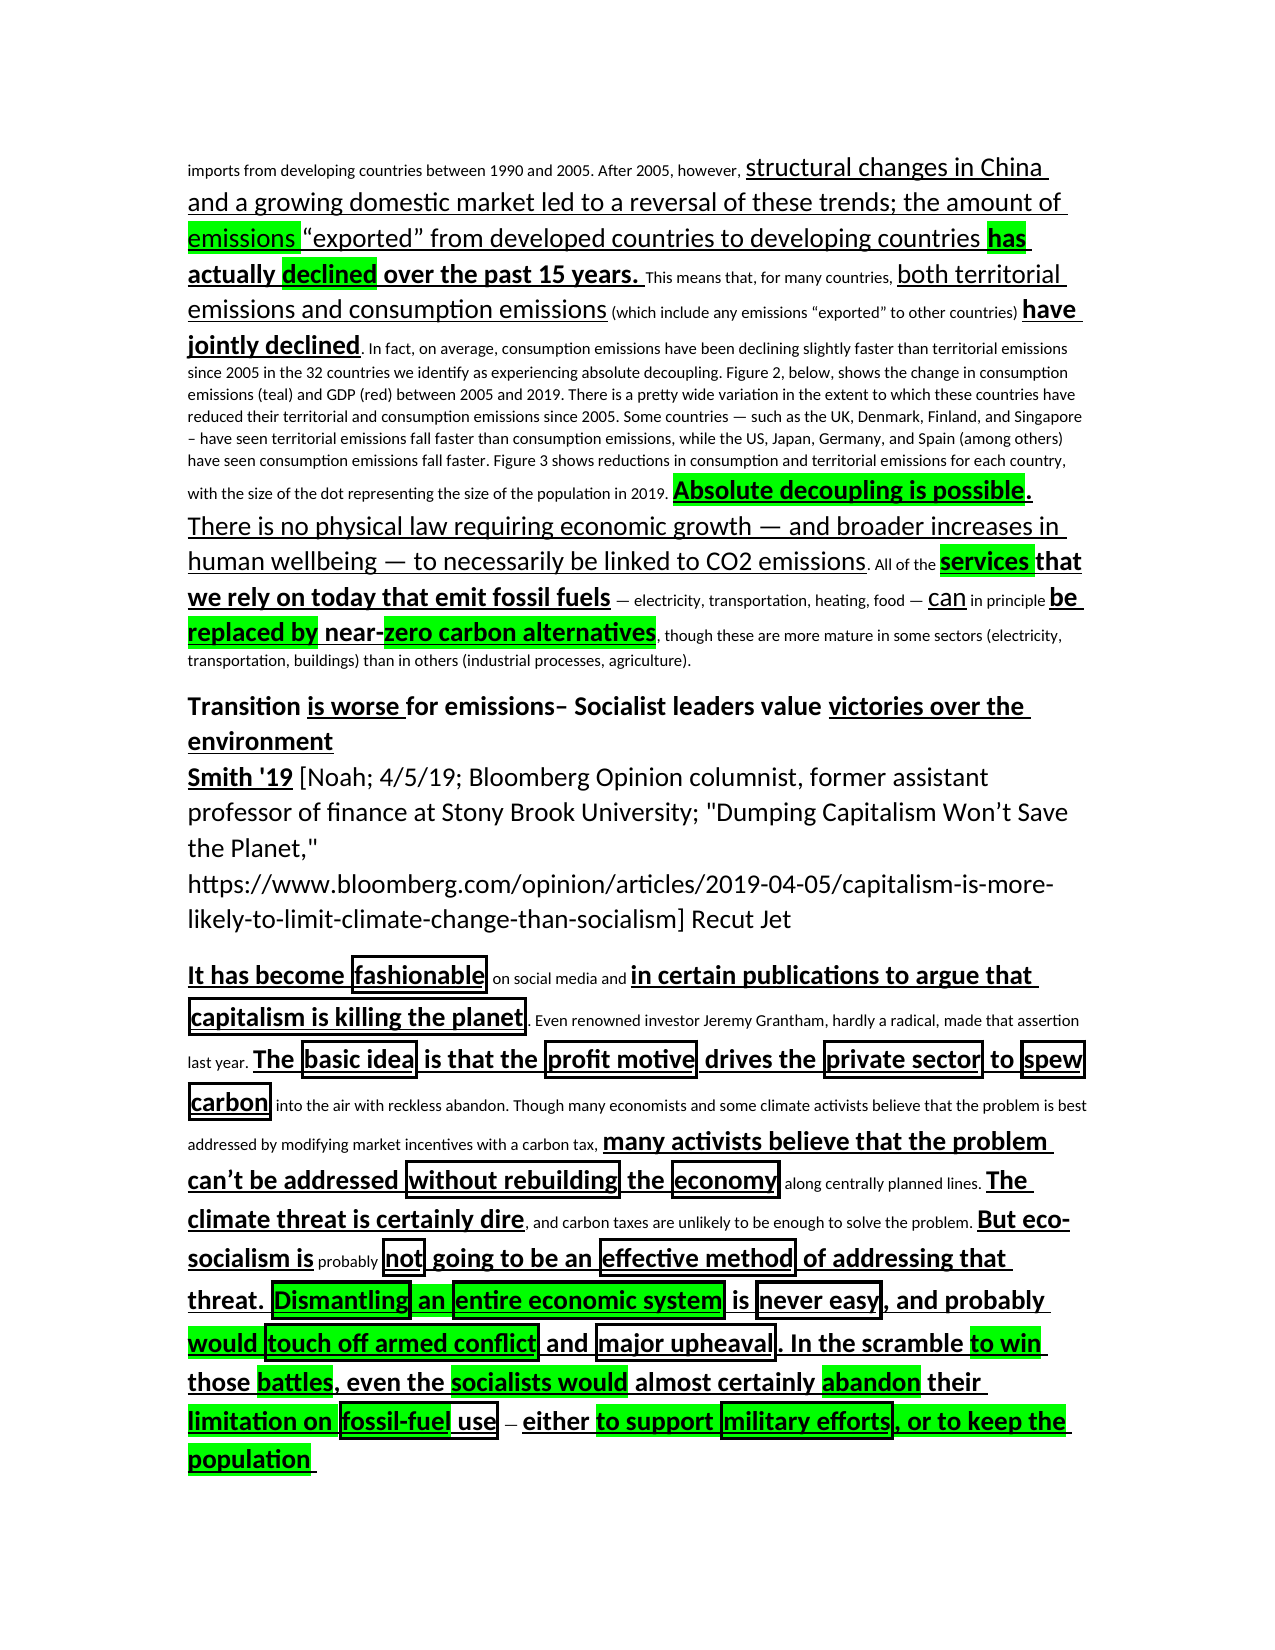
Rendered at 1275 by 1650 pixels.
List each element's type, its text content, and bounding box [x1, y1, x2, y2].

subtitle Transition is worse for emissions– Socialist leaders value victories over the environment [187, 689, 1087, 757]
text Smith '19 [Noah; 4/5/19; Bloomberg Opinion columnist, former assistant professor of finance at Stony Brook University; "Dumping Capitalism Won’t Save the Planet," https://www.bloomberg.com/opinion/articles/2019-04-05/capitalism-is-more-likely-to-limit-climate-change-than-socialism] Recut Jet [187, 760, 1087, 936]
text It has become fashionable on social media and in certain publications to argue that capitalism is killing the planet. Even renowned investor Jeremy Grantham, hardly a radical, made that assertion last year. The basic idea is that the profit motive drives the private sector to spew carbon into the air with reckless abandon. Though many economists and some climate activists believe that the problem is best addressed by modifying market incentives with a carbon tax, many activists believe that the problem can’t be addressed without rebuilding the economy along centrally planned lines. The climate threat is certainly dire, and carbon taxes are unlikely to be enough to solve the problem. But eco-socialism is probably not going to be an effective method of addressing that threat. Dismantling an entire economic system is never easy, and probably would touch off armed conflict and major upheaval. In the scramble to win those battles, even the socialists would almost certainly abandon their limitation on fossil-fuel use — either to support military efforts, or to keep the population [187, 955, 1087, 1476]
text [187, 150, 1087, 671]
